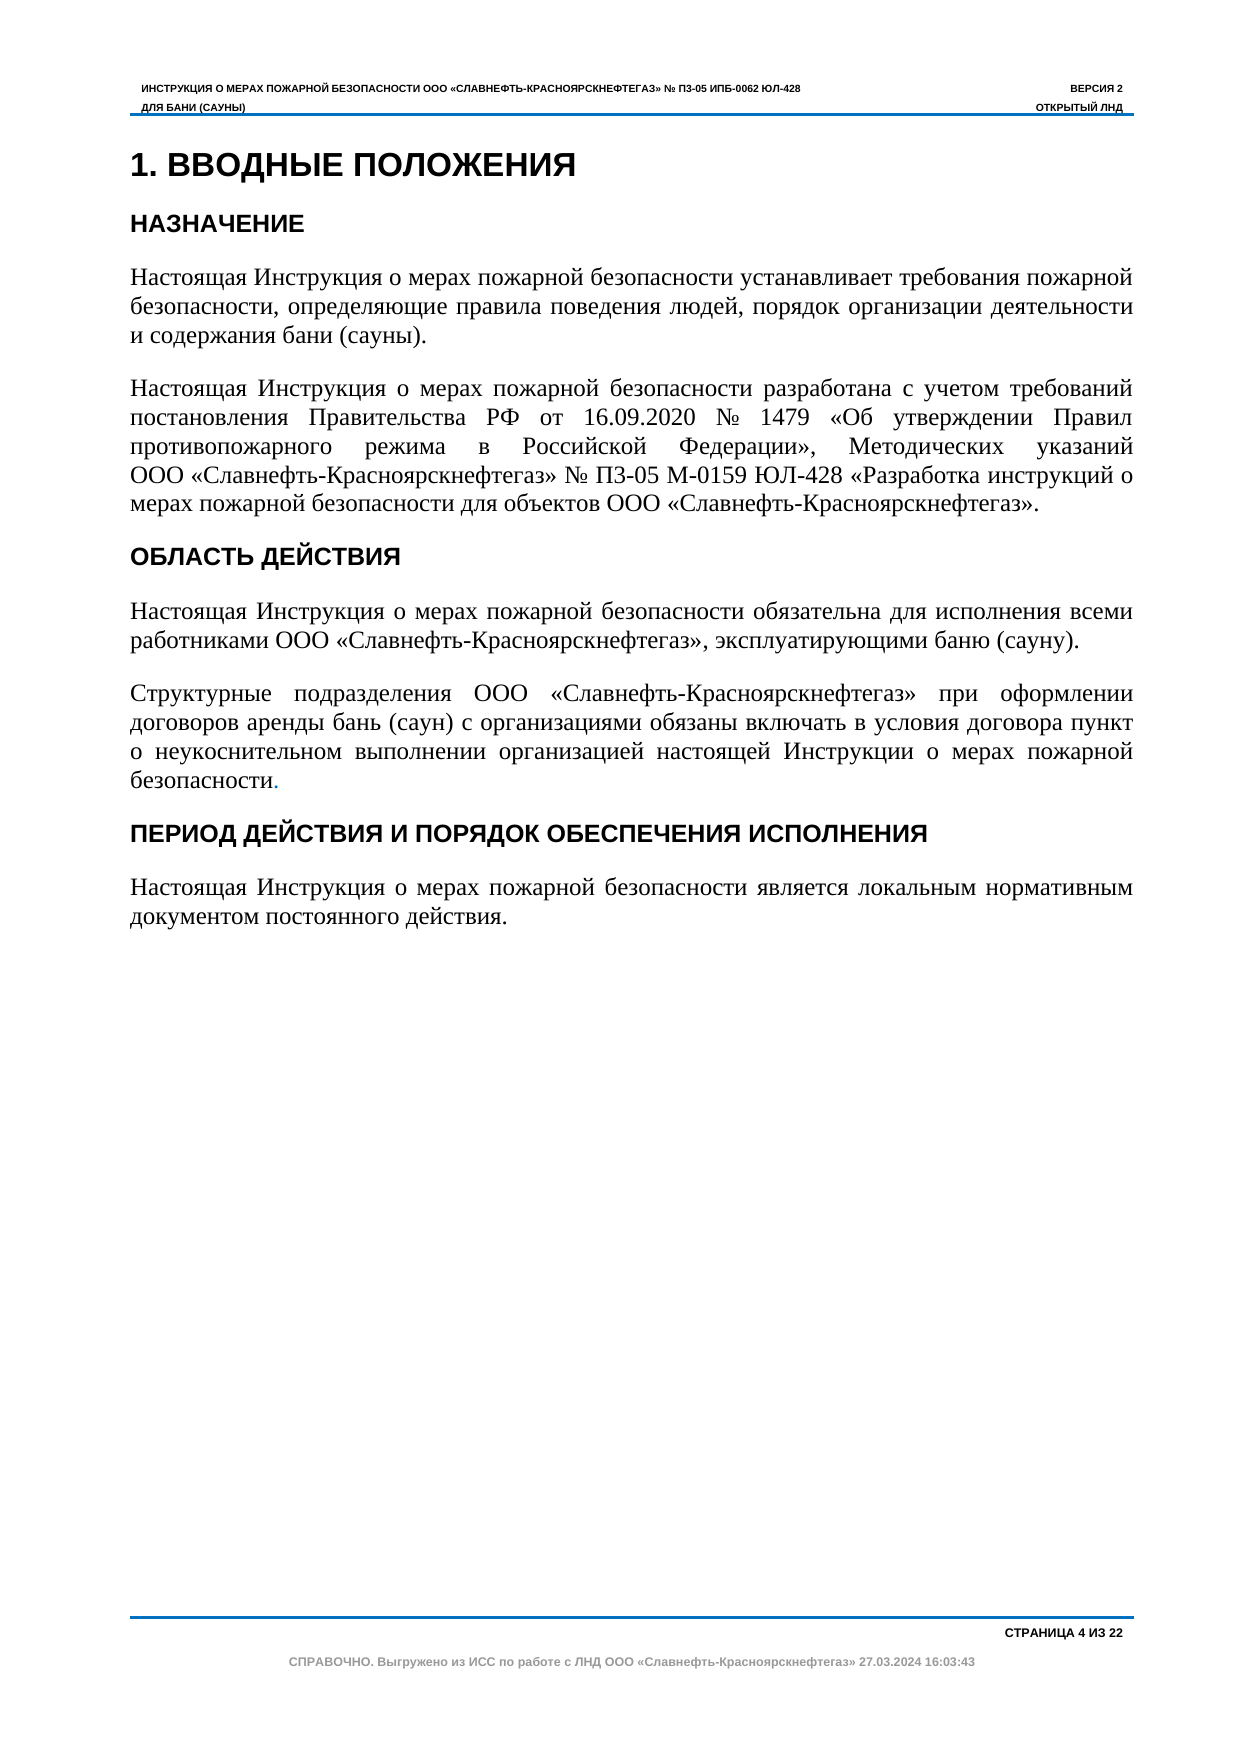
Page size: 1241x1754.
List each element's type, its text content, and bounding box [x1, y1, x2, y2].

text Настоящая Инструкция о мерах пожарной безопасности является локальным нормативным документом постоянного действия. [130, 872, 1134, 930]
subtitle НАЗНАЧЕНИЕ [130, 208, 1134, 237]
text Настоящая Инструкция о мерах пожарной безопасности устанавливает требования пожарной безопасности, определяющие правила поведения людей, порядок организации деятельности и содержания бани (сауны). [130, 262, 1134, 348]
list Настоящая Инструкция о мерах пожарной безопасности разработана с учетом требований постановления Правительства РФ от 16.09.2020 № 1479 «Об утверждении Правил противопожарного режима в Российской Федерации», Методических указаний ООО «Славнефть-Красноярскнефтегаз» № П3-05 М-0159 ЮЛ-428 «Разработка инструкций о мерах пожарной безопасности для объектов ООО «Славнефть-Красноярскнефтегаз». [130, 373, 1134, 517]
subtitle ПЕРИОД ДЕЙСТВИЯ И ПОРЯДОК ОБЕСПЕЧЕНИЯ ИСПОЛНЕНИЯ [130, 818, 1134, 847]
subtitle 1. ВВОДНЫЕ ПОЛОЖЕНИЯ [130, 145, 1134, 183]
text Структурные подразделения ООО «Славнефть-Красноярскнефтегаз» при оформлении договоров аренды бань (саун) с организациями обязаны включать в условия договора пункт о неукоснительном выполнении организацией настоящей Инструкции о мерах пожарной безопасности. [130, 678, 1134, 793]
text Настоящая Инструкция о мерах пожарной безопасности обязательна для исполнения всеми работниками ООО «Славнефть-Красноярскнефтегаз», эксплуатирующими баню (сауну). [130, 596, 1134, 653]
subtitle ОБЛАСТЬ ДЕЙСТВИЯ [130, 542, 1134, 571]
